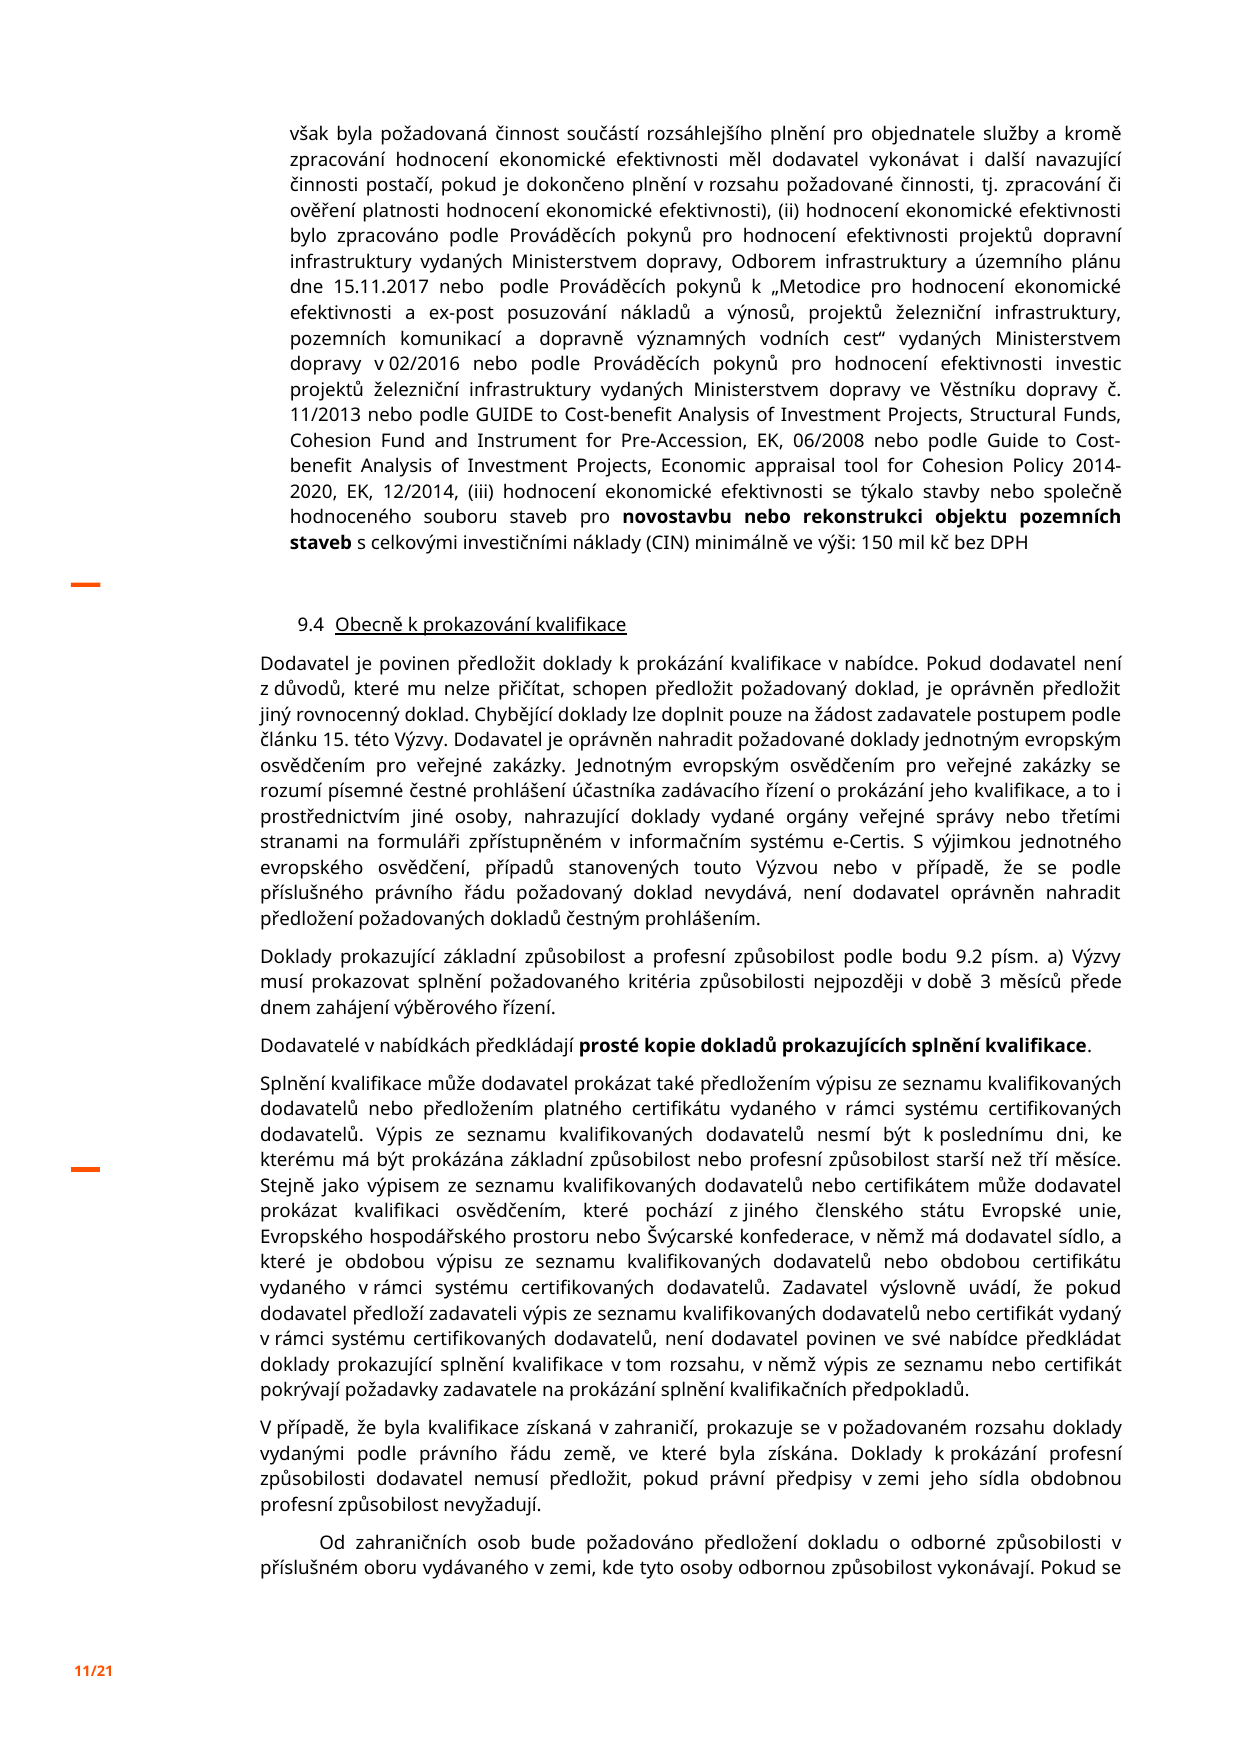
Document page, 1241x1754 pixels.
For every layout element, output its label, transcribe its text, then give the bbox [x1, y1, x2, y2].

list Obecně k prokazování kvalifikace [297, 612, 1122, 637]
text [260, 1529, 1122, 1580]
text Dodavatel je povinen předložit doklady k prokázání kvalifikace v nabídce. Pokud dodavatel není z důvodů, které mu nelze přičítat, schopen předložit požadovaný doklad, je oprávněn předložit jiný rovnocenný doklad. Chybějící doklady lze doplnit pouze na žádost zadavatele postupem podle článku 15. této Výzvy. Dodavatel je oprávněn nahradit požadované doklady jednotným evropským osvědčením pro veřejné zakázky. Jednotným evropským osvědčením pro veřejné zakázky se rozumí písemné čestné prohlášení účastníka zadávacího řízení o prokázání jeho kvalifikace, a to i prostřednictvím jiné osoby, nahrazující doklady vydané orgány veřejné správy nebo třetími stranami na formuláři zpřístupněném v informačním systému e-Certis. S výjimkou jednotného evropského osvědčení, případů stanovených touto Výzvou nebo v případě, že se podle příslušného právního řádu požadovaný doklad nevydává, není dodavatel oprávněn nahradit předložení požadovaných dokladů čestným prohlášením. [260, 650, 1122, 931]
text Doklady prokazující základní způsobilost a profesní způsobilost podle bodu 9.2 písm. a) Výzvy musí prokazovat splnění požadovaného kritéria způsobilosti nejpozději v době 3 měsíců přede dnem zahájení výběrového řízení. [260, 943, 1122, 1019]
text V případě, že byla kvalifikace získaná v zahraničí, prokazuje se v požadovaném rozsahu doklady vydanými podle právního řádu země, ve které byla získána. Doklady k prokázání profesní způsobilosti dodavatel nemusí předložit, pokud právní předpisy v zemi jeho sídla obdobnou profesní způsobilost nevyžadují. [260, 1414, 1122, 1516]
text Dodavatelé v nabídkách předkládají prosté kopie dokladů prokazujících splnění kvalifikace. [260, 1032, 1122, 1058]
text Splnění kvalifikace může dodavatel prokázat také předložením výpisu ze seznamu kvalifikovaných dodavatelů nebo předložením platného certifikátu vydaného v rámci systému certifikovaných dodavatelů. Výpis ze seznamu kvalifikovaných dodavatelů nesmí být k poslednímu dni, ke kterému má být prokázána základní způsobilost nebo profesní způsobilost starší než tří měsíce. Stejně jako výpisem ze seznamu kvalifikovaných dodavatelů nebo certifikátem může dodavatel prokázat kvalifikaci osvědčením, které pochází z jiného členského státu Evropské unie, Evropského hospodářského prostoru nebo Švýcarské konfederace, v němž má dodavatel sídlo, a které je obdobou výpisu ze seznamu kvalifikovaných dodavatelů nebo obdobou certifikátu vydaného v rámci systému certifikovaných dodavatelů. Zadavatel výslovně uvádí, že pokud dodavatel předloží zadavateli výpis ze seznamu kvalifikovaných dodavatelů nebo certifikát vydaný v rámci systému certifikovaných dodavatelů, není dodavatel povinen ve své nabídce předkládat doklady prokazující splnění kvalifikace v tom rozsahu, v němž výpis ze seznamu nebo certifikát pokrývají požadavky zadavatele na prokázání splnění kvalifikačních předpokladů. [260, 1070, 1122, 1402]
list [252, 121, 1122, 554]
